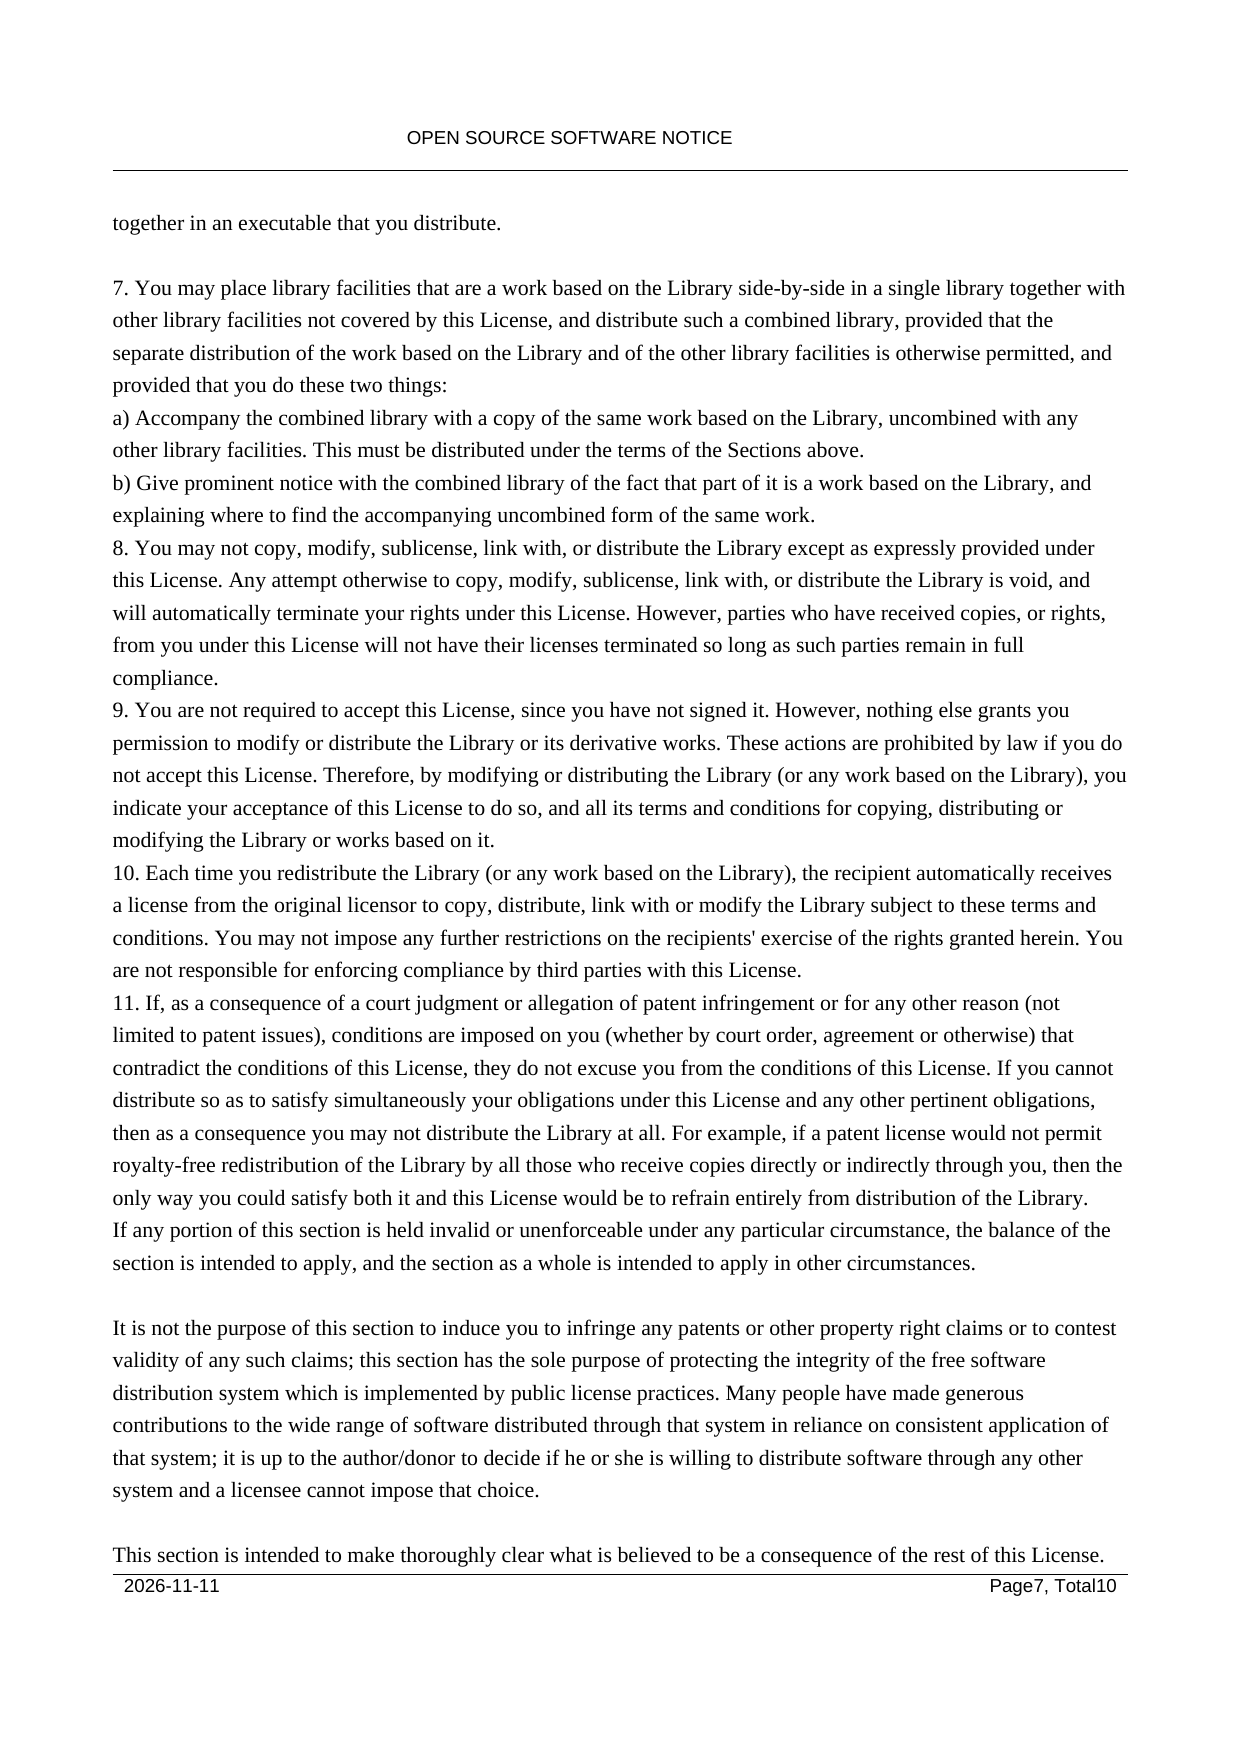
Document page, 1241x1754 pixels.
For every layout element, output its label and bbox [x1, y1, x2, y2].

text [112, 206, 1128, 1571]
